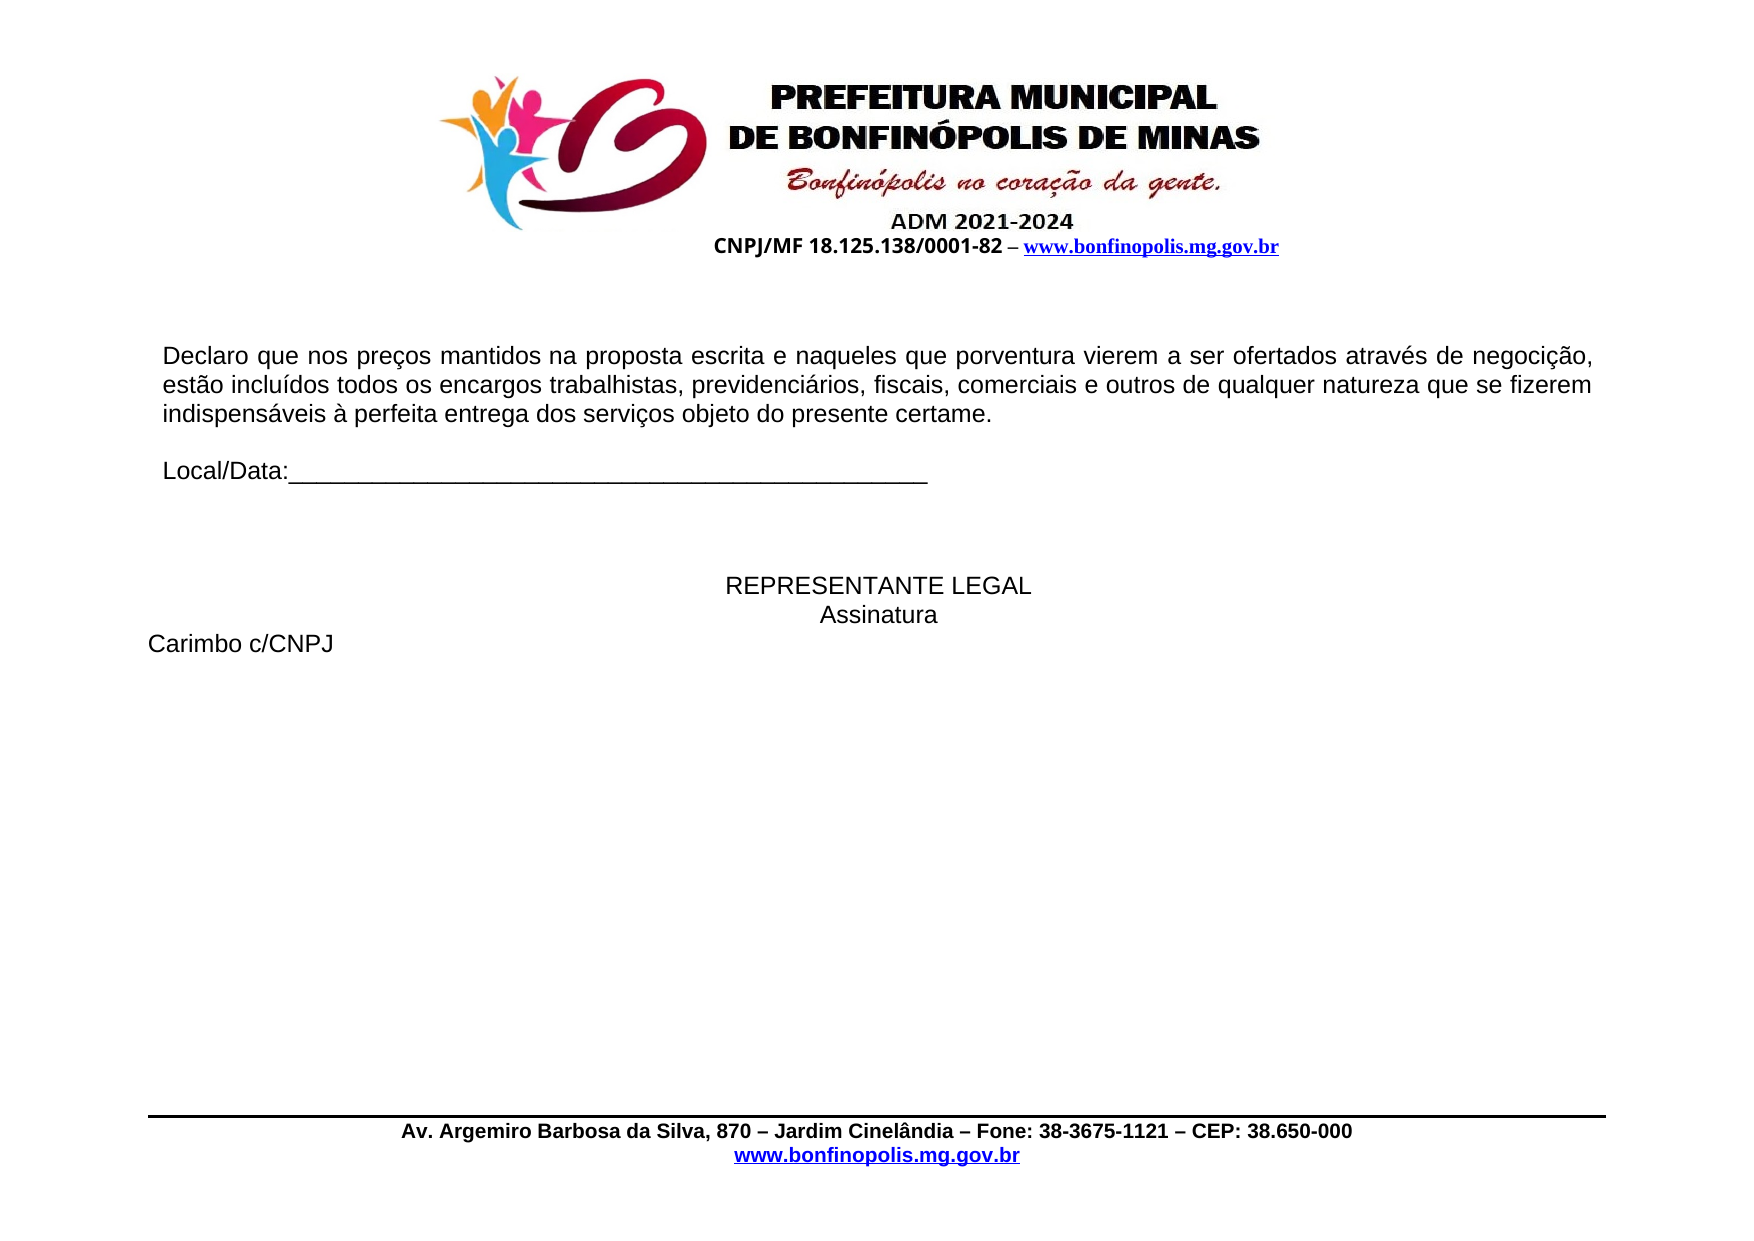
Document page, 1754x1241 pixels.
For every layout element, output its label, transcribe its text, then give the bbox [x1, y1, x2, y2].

picture [435, 73, 1275, 232]
text REPRESENTANTE LEGAL [162, 571, 1595, 600]
text Declaro que nos preços mantidos na proposta escrita e naqueles que porventura vierem a ser ofertados através de negocição, estão incluídos todos os encargos trabalhistas, previdenciários, fiscais, comerciais e outros de qualquer natureza que se fizerem indispensáveis à perfeita entrega dos serviços objeto do presente certame. [162, 341, 1595, 427]
text Local/Data:______________________________________________ [162, 456, 1595, 485]
text Assinatura [162, 600, 1595, 629]
text Carimbo c/CNPJ [148, 629, 1606, 657]
